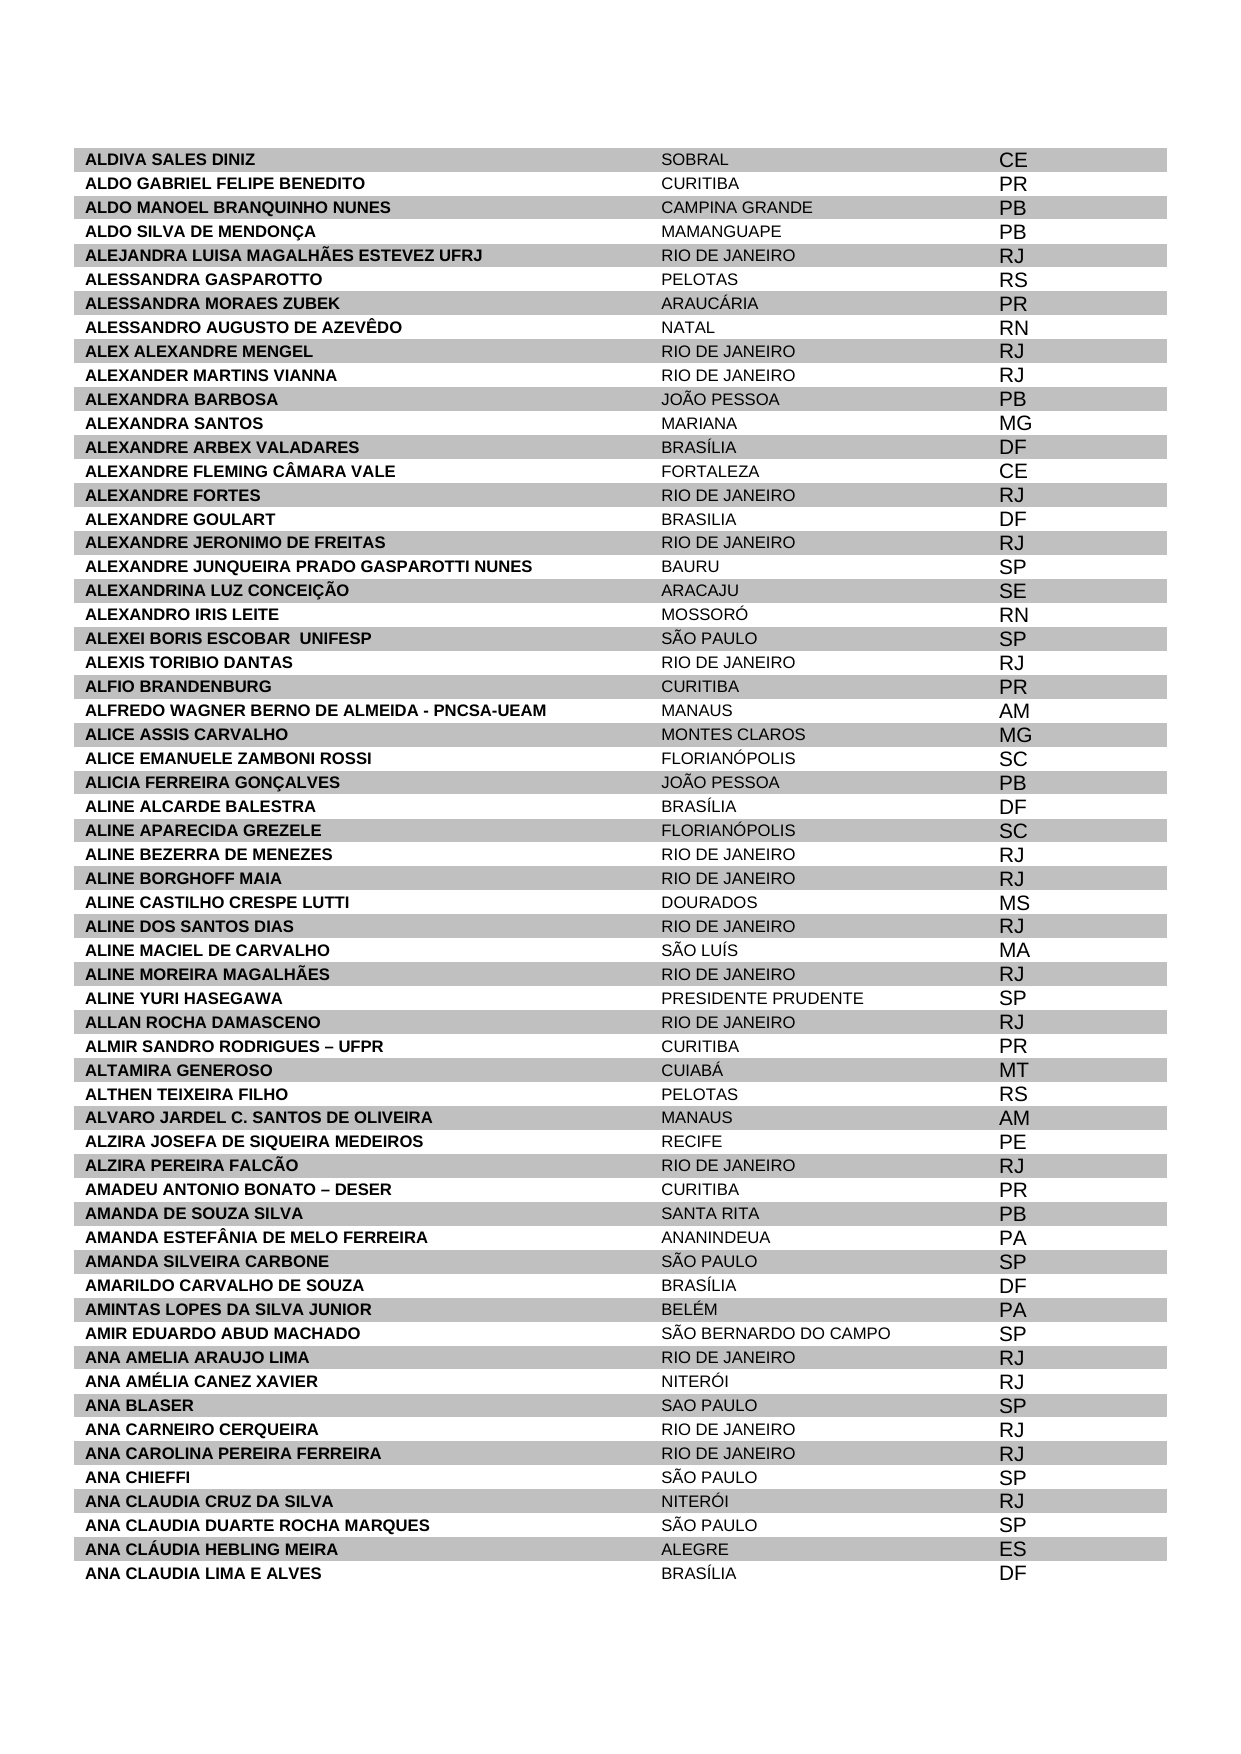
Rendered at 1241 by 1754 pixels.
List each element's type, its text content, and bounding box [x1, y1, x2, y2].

table_cell Curitiba [650, 172, 988, 196]
table_cell Alejandra Luisa Magalhães Estevez UFRJ [74, 244, 650, 267]
table_cell Rio de Janeiro [650, 1346, 988, 1369]
table_cell Aline Maciel de Carvalho [74, 938, 650, 962]
table_cell Ana Claudia Duarte Rocha Marques [74, 1513, 650, 1537]
table_cell Amarildo Carvalho de Souza [74, 1274, 650, 1298]
table_cell Aldo Manoel Branquinho Nunes [74, 196, 650, 219]
table_cell RJ [988, 1370, 1167, 1393]
table_cell Ana Blaser [74, 1394, 650, 1417]
table_cell São Luís [650, 938, 988, 962]
table_cell ALDO SILVA DE MENDONÇA [74, 220, 650, 243]
table_cell Montes Claros [650, 723, 988, 747]
table_cell Allan Rocha Damasceno [74, 1010, 650, 1034]
table_cell Alegre [650, 1537, 988, 1561]
table_cell São Bernardo do Campo [650, 1322, 988, 1346]
table_cell CE [988, 459, 1167, 483]
table_cell ALEXIS TORIBIO DANTAS [74, 651, 650, 675]
table_cell Althen Teixeira Filho [74, 1082, 650, 1106]
table_cell CURITIBA [650, 1178, 988, 1202]
table_cell Natal [650, 315, 988, 339]
table_cell RJ [988, 866, 1167, 890]
table_cell Alexei Boris Escobar UNIFESP [74, 627, 650, 651]
table_cell Niterói [650, 1370, 988, 1393]
table_cell Alexandra Barbosa [74, 387, 650, 411]
table_cell Rio de Janeiro [650, 339, 988, 363]
table_cell Alexandre Junqueira Prado Gasparotti Nunes [74, 555, 650, 579]
table_cell Ana Carneiro Cerqueira [74, 1418, 650, 1441]
table_cell AM [988, 1106, 1167, 1130]
table_cell Fortaleza [650, 459, 988, 483]
table_cell João Pessoa [650, 771, 988, 794]
table_cell SC [988, 747, 1167, 771]
table_cell SP [988, 1394, 1167, 1417]
table_cell Sao Paulo [650, 1394, 988, 1417]
table_cell Alexandre Fleming Câmara Vale [74, 459, 650, 483]
table_cell alice emanuele zamboni rossi [74, 747, 650, 771]
table_cell ana carolina pereira ferreira [74, 1441, 650, 1465]
table_cell Ana Chieffi [74, 1465, 650, 1489]
table_cell RS [988, 268, 1167, 291]
table_cell MG [988, 723, 1167, 747]
table_cell SP [988, 1465, 1167, 1489]
table_cell Ana Amélia Canez Xavier [74, 1370, 650, 1393]
table_cell Alicia Ferreira Gonçalves [74, 771, 650, 794]
table_cell Manaus [650, 699, 988, 723]
table_cell Aldiva Sales Diniz [74, 148, 650, 172]
table_cell Ananindeua [650, 1226, 988, 1250]
table_cell SP [988, 627, 1167, 651]
table_cell PB [988, 196, 1167, 219]
table_cell RS [988, 1082, 1167, 1106]
table_cell Rio de Janeiro [650, 531, 988, 555]
table_cell Recife [650, 1130, 988, 1154]
table_cell RJ [988, 1346, 1167, 1369]
table_cell Alzira Pereira Falcão [74, 1154, 650, 1178]
table_cell RJ [988, 244, 1167, 267]
table_cell DF [988, 1561, 1167, 1585]
table_cell RJ [988, 1489, 1167, 1513]
table_cell São Paulo [650, 1513, 988, 1537]
table_cell RJ [988, 483, 1167, 507]
table_cell PB [988, 220, 1167, 243]
table_cell RJ [988, 651, 1167, 675]
table_cell Pelotas [650, 1082, 988, 1106]
table_cell Ana Amelia Araujo Lima [74, 1346, 650, 1369]
table_cell Florianópolis [650, 819, 988, 842]
table_cell ALEXANDRO IRIS LEITE [74, 603, 650, 627]
table_cell Amadeu Antonio Bonato – DESER [74, 1178, 650, 1202]
table_cell Aline Aparecida Grezele [74, 819, 650, 842]
table_cell RJ [988, 363, 1167, 387]
table_cell PR [988, 1034, 1167, 1058]
table_cell RJ [988, 914, 1167, 938]
table_cell Alexander Martins Vianna [74, 363, 650, 387]
table_cell Amir Eduardo Abud Machado [74, 1322, 650, 1346]
table_cell RJ [988, 1418, 1167, 1441]
table_cell Alfio Brandenburg [74, 675, 650, 699]
table_cell SP [988, 555, 1167, 579]
table_cell Amanda Estefânia de Melo Ferreira [74, 1226, 650, 1250]
table_cell aline alcarde balestra [74, 795, 650, 818]
table_cell ARAUCÁRIA [650, 291, 988, 315]
table_cell Aline Moreira Magalhães [74, 962, 650, 986]
table_cell Aline Bezerra de Menezes [74, 843, 650, 866]
table_cell Alexandre Goulart [74, 507, 650, 531]
table_cell Rio de Janeiro [650, 843, 988, 866]
table_cell Brasília [650, 1274, 988, 1298]
table_cell RJ [988, 1010, 1167, 1034]
table_cell presidente prudente [650, 986, 988, 1010]
table_cell Rio de Janeiro [650, 483, 988, 507]
table_cell Alexandre Fortes [74, 483, 650, 507]
table_cell CE [988, 148, 1167, 172]
table_cell PB [988, 771, 1167, 794]
table_cell dourados [650, 890, 988, 914]
table_cell DF [988, 435, 1167, 459]
table_cell MS [988, 890, 1167, 914]
table_cell RJ [988, 339, 1167, 363]
table_cell Altamira Generoso [74, 1058, 650, 1082]
table_cell ALESSANDRO AUGUSTO DE AZEVÊDO [74, 315, 650, 339]
table_cell PR [988, 1178, 1167, 1202]
table_cell RN [988, 315, 1167, 339]
table_cell RJ [988, 962, 1167, 986]
table_cell RJ [988, 1441, 1167, 1465]
table_cell SP [988, 1250, 1167, 1274]
table_cell Cuiabá [650, 1058, 988, 1082]
table_cell RJ [988, 843, 1167, 866]
table_cell Rio de Janeiro [650, 1418, 988, 1441]
table_cell PA [988, 1298, 1167, 1322]
table_cell Curitiba [650, 675, 988, 699]
table_cell Aline Borghoff Maia [74, 866, 650, 890]
table_cell Florianópolis [650, 747, 988, 771]
table_cell Alexandre Jeronimo de Freitas [74, 531, 650, 555]
table_cell SP [988, 986, 1167, 1010]
table_cell rio de janeiro [650, 1441, 988, 1465]
table_cell Mariana [650, 411, 988, 435]
table_cell Belém [650, 1298, 988, 1322]
table_cell MT [988, 1058, 1167, 1082]
table_cell Aline dos Santos Dias [74, 914, 650, 938]
table_cell Campina Grande [650, 196, 988, 219]
table_cell Almir Sandro Rodrigues – UFPR [74, 1034, 650, 1058]
table_cell CURITIBA [650, 1034, 988, 1058]
table_cell Rio de Janeiro [650, 1010, 988, 1034]
table_cell Alfredo Wagner Berno de Almeida - PNCSA-UEAM [74, 699, 650, 723]
table_cell Alice Assis Carvalho [74, 723, 650, 747]
table_cell PR [988, 291, 1167, 315]
table_cell SE [988, 579, 1167, 603]
table_cell PE [988, 1130, 1167, 1154]
table_cell Brasília [650, 1561, 988, 1585]
table_cell Aline Castilho Crespe Lutti [74, 890, 650, 914]
table_cell Bauru [650, 555, 988, 579]
table_cell Amintas Lopes da Silva Junior [74, 1298, 650, 1322]
table_cell MOSSORÓ [650, 603, 988, 627]
table_cell RJ [988, 1154, 1167, 1178]
table_cell Alvaro Jardel C. Santos de Oliveira [74, 1106, 650, 1130]
table_cell Aldo Gabriel Felipe Benedito [74, 172, 650, 196]
table_cell Rio de Janeiro [650, 962, 988, 986]
table_cell Brasilia [650, 507, 988, 531]
table_cell Rio de Janeiro [650, 244, 988, 267]
table_cell Amanda de Souza Silva [74, 1202, 650, 1226]
table_cell Niterói [650, 1489, 988, 1513]
table_cell Ana Claudia Lima e Alves [74, 1561, 650, 1585]
table_cell Alexandrina Luz Conceição [74, 579, 650, 603]
table_cell Alexandra Santos [74, 411, 650, 435]
table_cell Alexandre Arbex Valadares [74, 435, 650, 459]
table_cell Santa RitA [650, 1202, 988, 1226]
table_cell MG [988, 411, 1167, 435]
table_cell aline yuri hasegawa [74, 986, 650, 1010]
table_cell Rio de Janeiro [650, 866, 988, 890]
table_cell RN [988, 603, 1167, 627]
table_cell SP [988, 1322, 1167, 1346]
table_cell RJ [988, 531, 1167, 555]
table_cell Alex Alexandre Mengel [74, 339, 650, 363]
table_cell João Pessoa [650, 387, 988, 411]
table_cell Alessandra Gasparotto [74, 268, 650, 291]
table_cell DF [988, 795, 1167, 818]
table_cell São Paulo [650, 627, 988, 651]
table_cell ANA CLÁUDIA HEBLING MEIRA [74, 1537, 650, 1561]
table_cell PB [988, 387, 1167, 411]
table_cell PB [988, 1202, 1167, 1226]
table_cell Pelotas [650, 268, 988, 291]
table_cell Brasília [650, 795, 988, 818]
table_cell SP [988, 1513, 1167, 1537]
table_cell Aracaju [650, 579, 988, 603]
table_cell Alzira Josefa de Siqueira Medeiros [74, 1130, 650, 1154]
table_cell Manaus [650, 1106, 988, 1130]
table_cell DF [988, 1274, 1167, 1298]
table_cell RIO DE JANEIRO [650, 651, 988, 675]
table_cell Sobral [650, 148, 988, 172]
table_cell PR [988, 172, 1167, 196]
table_cell PR [988, 675, 1167, 699]
table_cell MAMANGUAPE [650, 220, 988, 243]
table_cell AM [988, 699, 1167, 723]
table_cell DF [988, 507, 1167, 531]
table_cell Amanda Silveira Carbone [74, 1250, 650, 1274]
table_cell PA [988, 1226, 1167, 1250]
table_cell SC [988, 819, 1167, 842]
table_cell Ana Claudia Cruz da Silva [74, 1489, 650, 1513]
table_cell ALESSANDRA MORAES ZUBEK [74, 291, 650, 315]
table_cell Rio de Janeiro [650, 1154, 988, 1178]
table_cell MA [988, 938, 1167, 962]
table_cell Rio de Janeiro [650, 914, 988, 938]
table_cell São Paulo [650, 1250, 988, 1274]
table_cell Rio de Janeiro [650, 363, 988, 387]
table_cell São Paulo [650, 1465, 988, 1489]
table_cell ES [988, 1537, 1167, 1561]
table_cell Brasília [650, 435, 988, 459]
